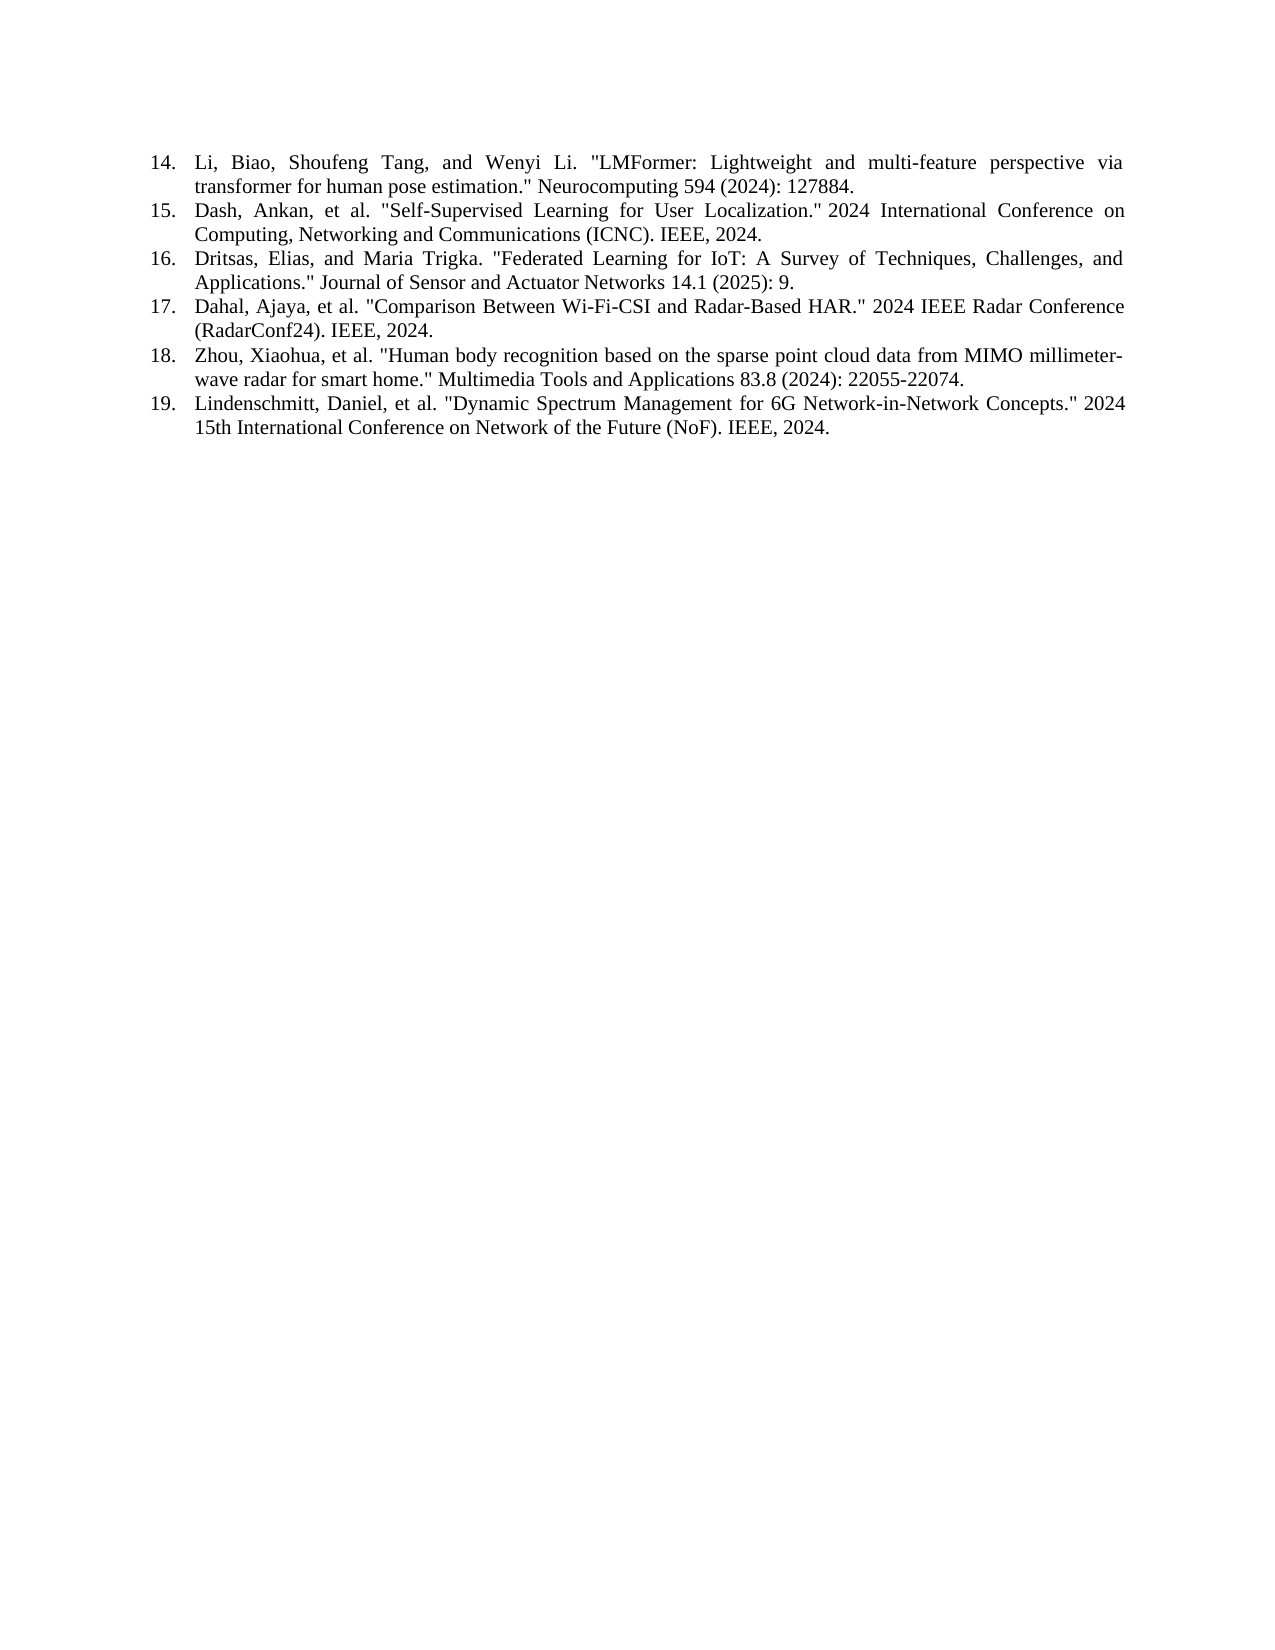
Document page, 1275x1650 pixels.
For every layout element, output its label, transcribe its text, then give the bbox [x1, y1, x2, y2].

text Lindenschmitt, Daniel, et al. "Dynamic Spectrum Management for 6G Network-in-Network Concepts." 2024 15th International Conference on Network of the Future (NoF). IEEE, 2024. [150, 391, 1125, 439]
text Zhou, Xiaohua, et al. "Human body recognition based on the sparse point cloud data from MIMO millimeter-wave radar for smart home." Multimedia Tools and Applications 83.8 (2024): 22055-22074. [150, 342, 1125, 391]
text Dahal, Ajaya, et al. "Comparison Between Wi-Fi-CSI and Radar-Based HAR." 2024 IEEE Radar Conference (RadarConf24). IEEE, 2024. [150, 294, 1125, 342]
text Dash, Ankan, et al. "Self-Supervised Learning for User Localization." 2024 International Conference on Computing, Networking and Communications (ICNC). IEEE, 2024. [150, 198, 1125, 246]
text Li, Biao, Shoufeng Tang, and Wenyi Li. "LMFormer: Lightweight and multi-feature perspective via transformer for human pose estimation." Neurocomputing 594 (2024): 127884. [150, 150, 1125, 198]
text Dritsas, Elias, and Maria Trigka. "Federated Learning for IoT: A Survey of Techniques, Challenges, and Applications." Journal of Sensor and Actuator Networks 14.1 (2025): 9. [150, 246, 1125, 294]
